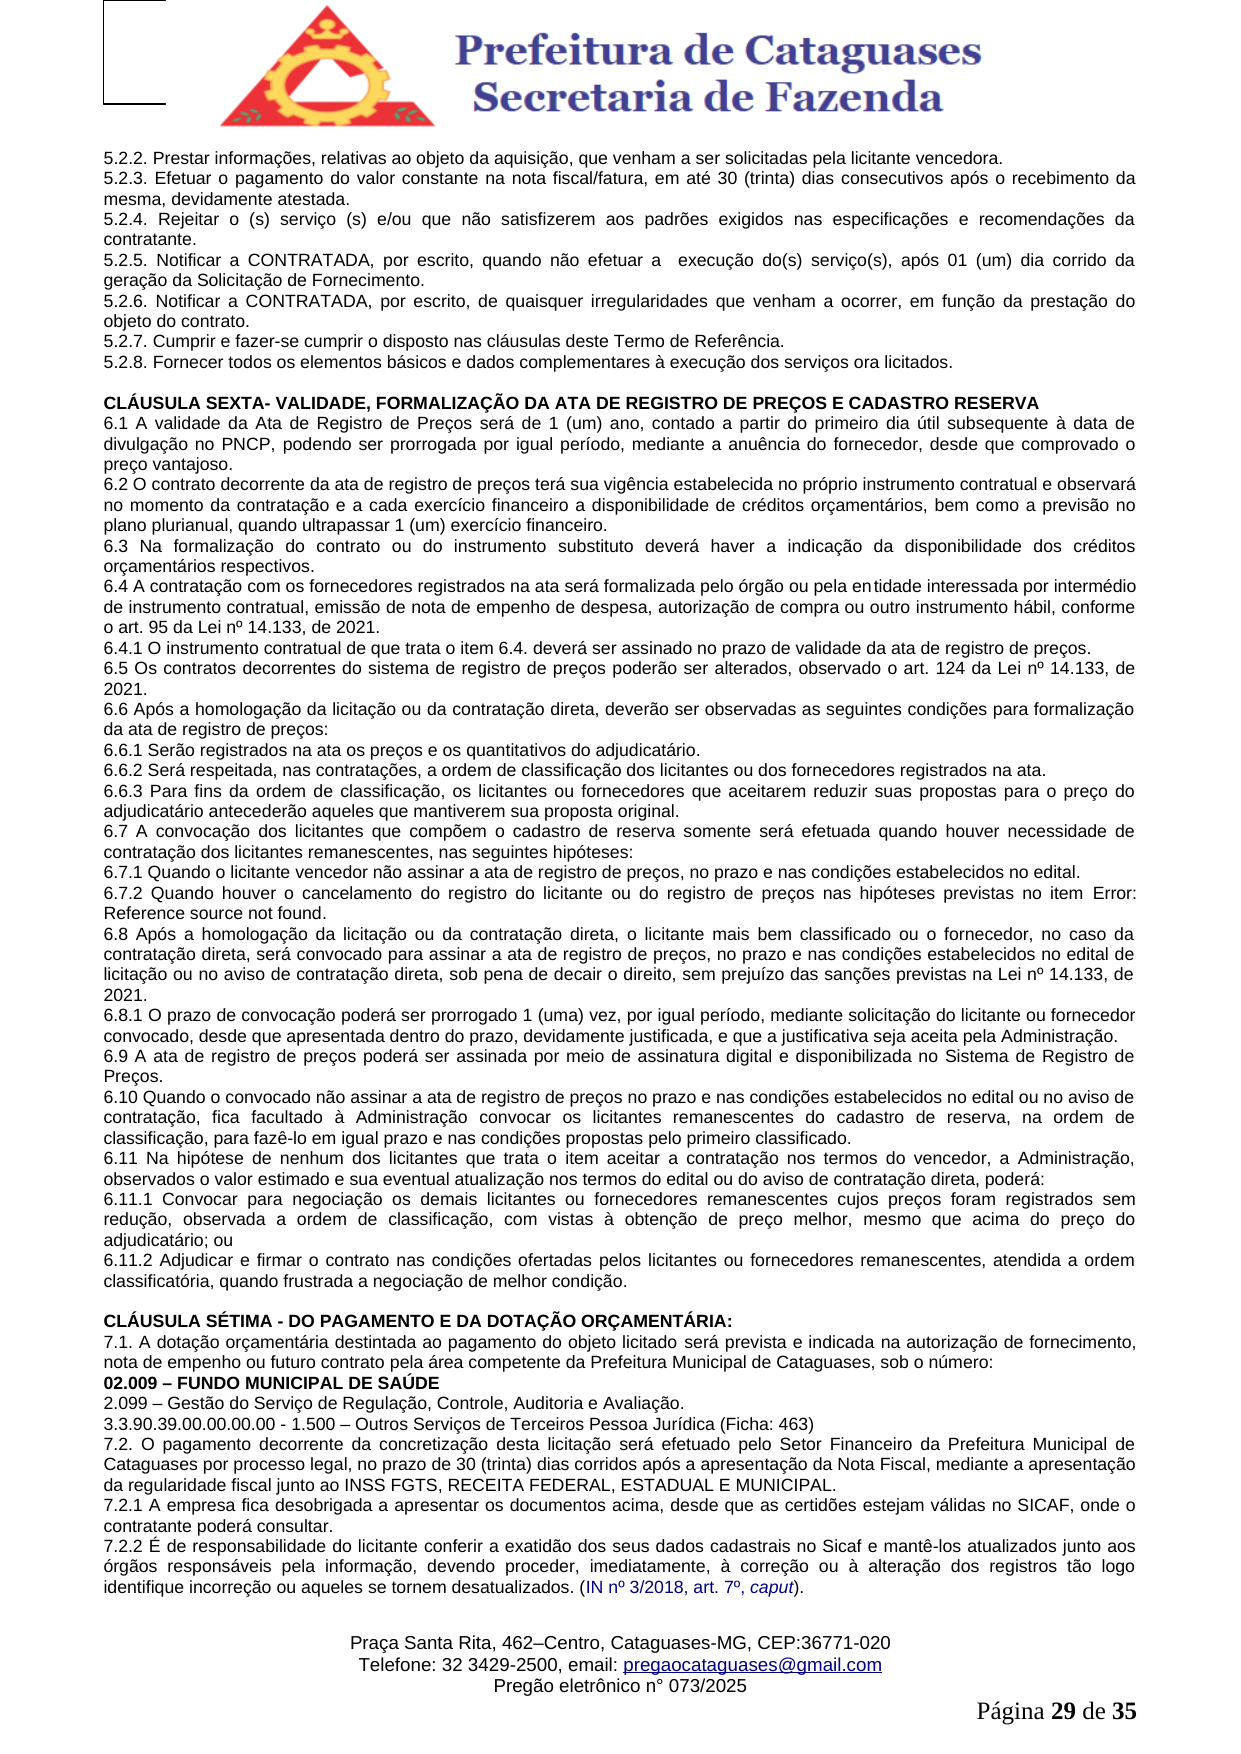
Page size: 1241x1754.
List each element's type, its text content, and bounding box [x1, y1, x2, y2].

text 6.7 A convocação dos licitantes que compõem o cadastro de reserva somente será efetuada quando houver necessidade de contratação dos licitantes remanescentes, nas seguintes hipóteses: [103, 821, 1137, 862]
text 5.2.6. Notificar a CONTRATADA, por escrito, de quaisquer irregularidades que venham a ocorrer, em função da prestação do objeto do contrato. [103, 290, 1137, 331]
text 6.1 A validade da Ata de Registro de Preços será de 1 (um) ano, contado a partir do primeiro dia útil subsequente à data de divulgação no PNCP, podendo ser prorrogada por igual período, mediante a anuência do fornecedor, desde que comprovado o preço vantajoso. [103, 413, 1137, 474]
list 7.2.1 A empresa fica desobrigada a apresentar os documentos acima, desde que as certidões estejam válidas no SICAF, onde o contratante poderá consultar. [103, 1495, 1137, 1536]
list 6.11.2 Adjudicar e firmar o contrato nas condições ofertadas pelos licitantes ou fornecedores remanescentes, atendida a ordem classificatória, quando frustrada a negociação de melhor condição. [103, 1250, 1137, 1291]
list 6.8.1 O prazo de convocação poderá ser prorrogado 1 (uma) vez, por igual período, mediante solicitação do licitante ou fornecedor convocado, desde que apresentada dentro do prazo, devidamente justificada, e que a justificativa seja aceita pela Administração. [103, 1005, 1137, 1046]
text 02.009 – FUNDO MUNICIPAL DE SAÚDE [103, 1372, 1137, 1393]
picture [165, 0, 1075, 148]
list 6.6.2 Será respeitada, nas contratações, a ordem de classificação dos licitantes ou dos fornecedores registrados na ata. [103, 760, 1137, 780]
text 6.11 Na hipótese de nenhum dos licitantes que trata o item aceitar a contratação nos termos do vencedor, a Administração, observados o valor estimado e sua eventual atualização nos termos do edital ou do aviso de contratação direta, poderá: [103, 1148, 1137, 1189]
text 5.2.8. Fornecer todos os elementos básicos e dados complementares à execução dos serviços ora licitados. [103, 352, 1137, 372]
list 7.2.2 É de responsabilidade do licitante conferir a exatidão dos seus dados cadastrais no Sicaf e mantê-los atualizados junto aos órgãos responsáveis pela informação, devendo proceder, imediatamente, à correção ou à alteração dos registros tão logo identifique incorreção ou aqueles se tornem desatualizados. (IN nº 3/2018, art. 7º, caput). [103, 1536, 1137, 1597]
text 5.2.5. Notificar a CONTRATADA, por escrito, quando não efetuar a execução do(s) serviço(s), após 01 (um) dia corrido da geração da Solicitação de Fornecimento. [103, 249, 1137, 290]
text 7.1. A dotação orçamentária destintada ao pagamento do objeto licitado será prevista e indicada na autorização de fornecimento, nota de empenho ou futuro contrato pela área competente da Prefeitura Municipal de Cataguases, sob o número: [103, 1332, 1137, 1372]
text 5.2.7. Cumprir e fazer-se cumprir o disposto nas cláusulas deste Termo de Referência. [103, 331, 1137, 352]
text 6.6.3 Para fins da ordem de classificação, os licitantes ou fornecedores que aceitarem reduzir suas propostas para o preço do adjudicatário antecederão aqueles que mantiverem sua proposta original. [103, 780, 1137, 821]
list 6.6.1 Serão registrados na ata os preços e os quantitativos do adjudicatário. [103, 739, 1137, 760]
list 6.2 O contrato decorrente da ata de registro de preços terá sua vigência estabelecida no próprio instrumento contratual e observará no momento da contratação e a cada exercício financeiro a disponibilidade de créditos orçamentários, bem como a previsão no plano plurianual, quando ultrapassar 1 (um) exercício financeiro. [103, 474, 1137, 535]
text 6.5 Os contratos decorrentes do sistema de registro de preços poderão ser alterados, observado o art. 124 da Lei nº 14.133, de 2021. [103, 658, 1137, 699]
text 6.9 A ata de registro de preços poderá ser assinada por meio de assinatura digital e disponibilizada no Sistema de Registro de Preços. [103, 1046, 1137, 1087]
text 6.4 A contratação com os fornecedores registrados na ata será formalizada pelo órgão ou pela entidade interessada por intermédio de instrumento contratual, emissão de nota de empenho de despesa, autorização de compra ou outro instrumento hábil, conforme o art. 95 da Lei nº 14.133, de 2021. [103, 576, 1137, 637]
text 2.099 – Gestão do Serviço de Regulação, Controle, Auditoria e Avaliação. [103, 1393, 1137, 1413]
text 6.6 Após a homologação da licitação ou da contratação direta, deverão ser observadas as seguintes condições para formalização da ata de registro de preços: [103, 699, 1137, 739]
text 6.8 Após a homologação da licitação ou da contratação direta, o licitante mais bem classificado ou o fornecedor, no caso da contratação direta, será convocado para assinar a ata de registro de preços, no prazo e nas condições estabelecidos no edital de licitação ou no aviso de contratação direta, sob pena de decair o direito, sem prejuízo das sanções previstas na Lei nº 14.133, de 2021. [103, 923, 1137, 1005]
text 3.3.90.39.00.00.00.00 - 1.500 – Outros Serviços de Terceiros Pessoa Jurídica (Ficha: 463) [103, 1413, 1137, 1434]
text CLÁUSULA SÉTIMA - DO PAGAMENTO E DA DOTAÇÃO ORÇAMENTÁRIA: [103, 1311, 1137, 1332]
text 5.2.4. Rejeitar o (s) serviço (s) e/ou que não satisfizerem aos padrões exigidos nas especificações e recomendações da contratante. [103, 209, 1137, 249]
text 6.10 Quando o convocado não assinar a ata de registro de preços no prazo e nas condições estabelecidos no edital ou no aviso de contratação, fica facultado à Administração convocar os licitantes remanescentes do cadastro de reserva, na ordem de classificação, para fazê-lo em igual prazo e nas condições propostas pelo primeiro classificado. [103, 1087, 1137, 1148]
text 5.2.3. Efetuar o pagamento do valor constante na nota fiscal/fatura, em até 30 (trinta) dias consecutivos após o recebimento da mesma, devidamente atestada. [103, 168, 1137, 209]
list 6.7.1 Quando o licitante vencedor não assinar a ata de registro de preços, no prazo e nas condições estabelecidos no edital. [103, 862, 1137, 882]
list 6.3 Na formalização do contrato ou do instrumento substituto deverá haver a indicação da disponibilidade dos créditos orçamentários respectivos. [103, 535, 1137, 576]
text 5.2.2. Prestar informações, relativas ao objeto da aquisição, que venham a ser solicitadas pela licitante vencedora. [103, 147, 1137, 168]
list CLÁUSULA SEXTA- VALIDADE, FORMALIZAÇÃO DA ATA DE REGISTRO DE PREÇOS E CADASTRO RESERVA [103, 392, 1137, 413]
list 6.4.1 O instrumento contratual de que trata o item 6.4. deverá ser assinado no prazo de validade da ata de registro de preços. [103, 637, 1137, 658]
list 6.11.1 Convocar para negociação os demais licitantes ou fornecedores remanescentes cujos preços foram registrados sem redução, observada a ordem de classificação, com vistas à obtenção de preço melhor, mesmo que acima do preço do adjudicatário; ou [103, 1189, 1137, 1250]
text 7.2. O pagamento decorrente da concretização desta licitação será efetuado pelo Setor Financeiro da Prefeitura Municipal de Cataguases por processo legal, no prazo de 30 (trinta) dias corridos após a apresentação da Nota Fiscal, mediante a apresentação da regularidade fiscal junto ao INSS FGTS, RECEITA FEDERAL, ESTADUAL E MUNICIPAL. [103, 1434, 1137, 1495]
